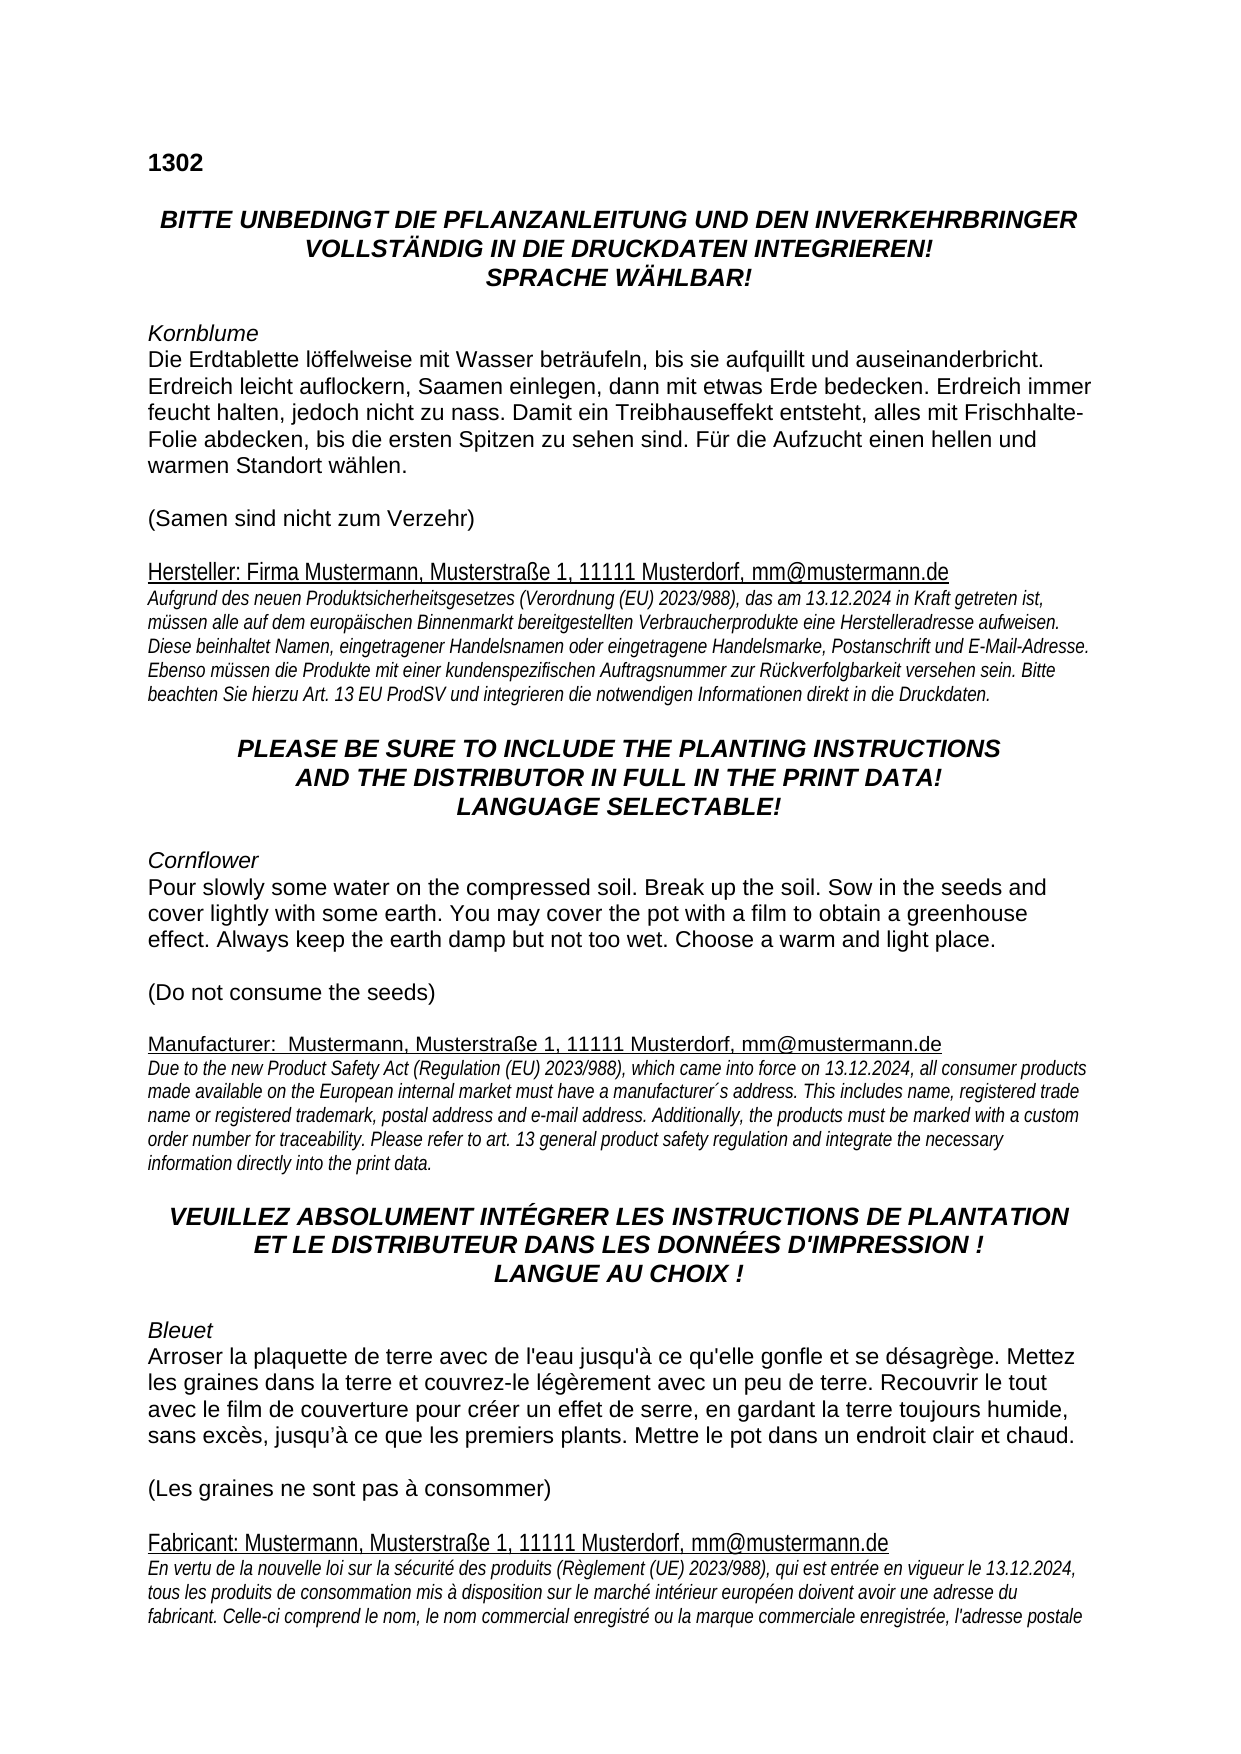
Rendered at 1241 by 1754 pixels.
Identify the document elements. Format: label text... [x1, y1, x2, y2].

text Hersteller: Firma Mustermann, Musterstraße 1, 11111 Musterdorf, mm@mustermann.de [148, 557, 1093, 586]
text Manufacturer: Mustermann, Musterstraße 1, 11111 Musterdorf, mm@mustermann.de [148, 1032, 1093, 1056]
text (Les graines ne sont pas à consommer) [148, 1475, 1093, 1501]
text SPRACHE WÄHLBAR! [148, 263, 1093, 291]
text LANGUE AU CHOIX ! [148, 1259, 1093, 1288]
text VEUILLEZ ABSOLUMENT INTÉGRER LES INSTRUCTIONS DE PLANTATION [148, 1202, 1093, 1230]
text AND THE DISTRIBUTOR IN FULL IN THE PRINT DATA! [148, 763, 1093, 792]
text Die Erdtablette löffelweise mit Wasser beträufeln, bis sie aufquillt und auseinanderbricht. Erdreich leicht auflockern, Saamen einlegen, dann mit etwas Erde bedecken. Erdreich immer feucht halten, jedoch nicht zu nass. Damit ein Treibhauseffekt entsteht, alles mit Frischhalte-Folie abdecken, bis die ersten Spitzen zu sehen sind. Für die Aufzucht einen hellen und warmen Standort wählen. [148, 346, 1093, 478]
text Aufgrund des neuen Produktsicherheitsgesetzes (Verordnung (EU) 2023/988), das am 13.12.2024 in Kraft getreten ist, müssen alle auf dem europäischen Binnenmarkt bereitgestellten Verbraucherprodukte eine Herstelleradresse aufweisen. Diese beinhaltet Namen, eingetragener Handelsnamen oder eingetragene Handelsmarke, Postanschrift und E-Mail-Adresse. Ebenso müssen die Produkte mit einer kundenspezifischen Auftragsnummer zur Rückverfolgbarkeit versehen sein. Bitte beachten Sie hierzu Art. 13 EU ProdSV und integrieren die notwendigen Informationen direkt in die Druckdaten. [148, 586, 1093, 706]
text Due to the new Product Safety Act (Regulation (EU) 2023/988), which came into force on 13.12.2024, all consumer products made available on the European internal market must have a manufacturer´s address. This includes name, registered trade name or registered trademark, postal address and e-mail address. Additionally, the products must be marked with a custom order number for traceability. Please refer to art. 13 general product safety regulation and integrate the necessary information directly into the print data. [148, 1056, 1093, 1175]
text Cornflower [148, 847, 1093, 873]
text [148, 1556, 1093, 1628]
text Pour slowly some water on the compressed soil. Break up the soil. Sow in the seeds and cover lightly with some earth. You may cover the pot with a film to obtain a greenhouse effect. Always keep the earth damp but not too wet. Choose a warm and light place. [148, 873, 1093, 952]
text Bleuet [148, 1317, 1093, 1343]
text Kornblume [148, 320, 1093, 346]
text (Do not consume the seeds) [148, 979, 1093, 1005]
text PLEASE BE SURE TO INCLUDE THE planting instructions [148, 734, 1093, 763]
text (Samen sind nicht zum Verzehr) [148, 504, 1093, 531]
text ET LE DISTRIBUTEUR DANS LES DONNÉES D'IMPRESSION ! [148, 1230, 1093, 1259]
text LANGUAGE SELECTABLE! [148, 792, 1093, 821]
text 1302 [148, 148, 1093, 176]
text Fabricant: Mustermann, Musterstraße 1, 11111 Musterdorf, mm@mustermann.de [148, 1527, 1093, 1556]
text Arroser la plaquette de terre avec de l'eau jusqu'à ce qu'elle gonfle et se désagrège. Mettez les graines dans la terre et couvrez-le légèrement avec un peu de terre. Recouvrir le tout avec le film de couverture pour créer un effet de serre, en gardant la terre toujours humide, sans excès, jusqu’à ce que les premiers plants. Mettre le pot dans un endroit clair et chaud. [148, 1343, 1093, 1448]
text BITTE UNBEDINGT DIE PFLANZANLEITUNG UND DEN INVERKEHRBRINGER VOLLSTÄNDIG IN DIE DRUCKDATEN INTEGRIEREN! [148, 205, 1093, 263]
